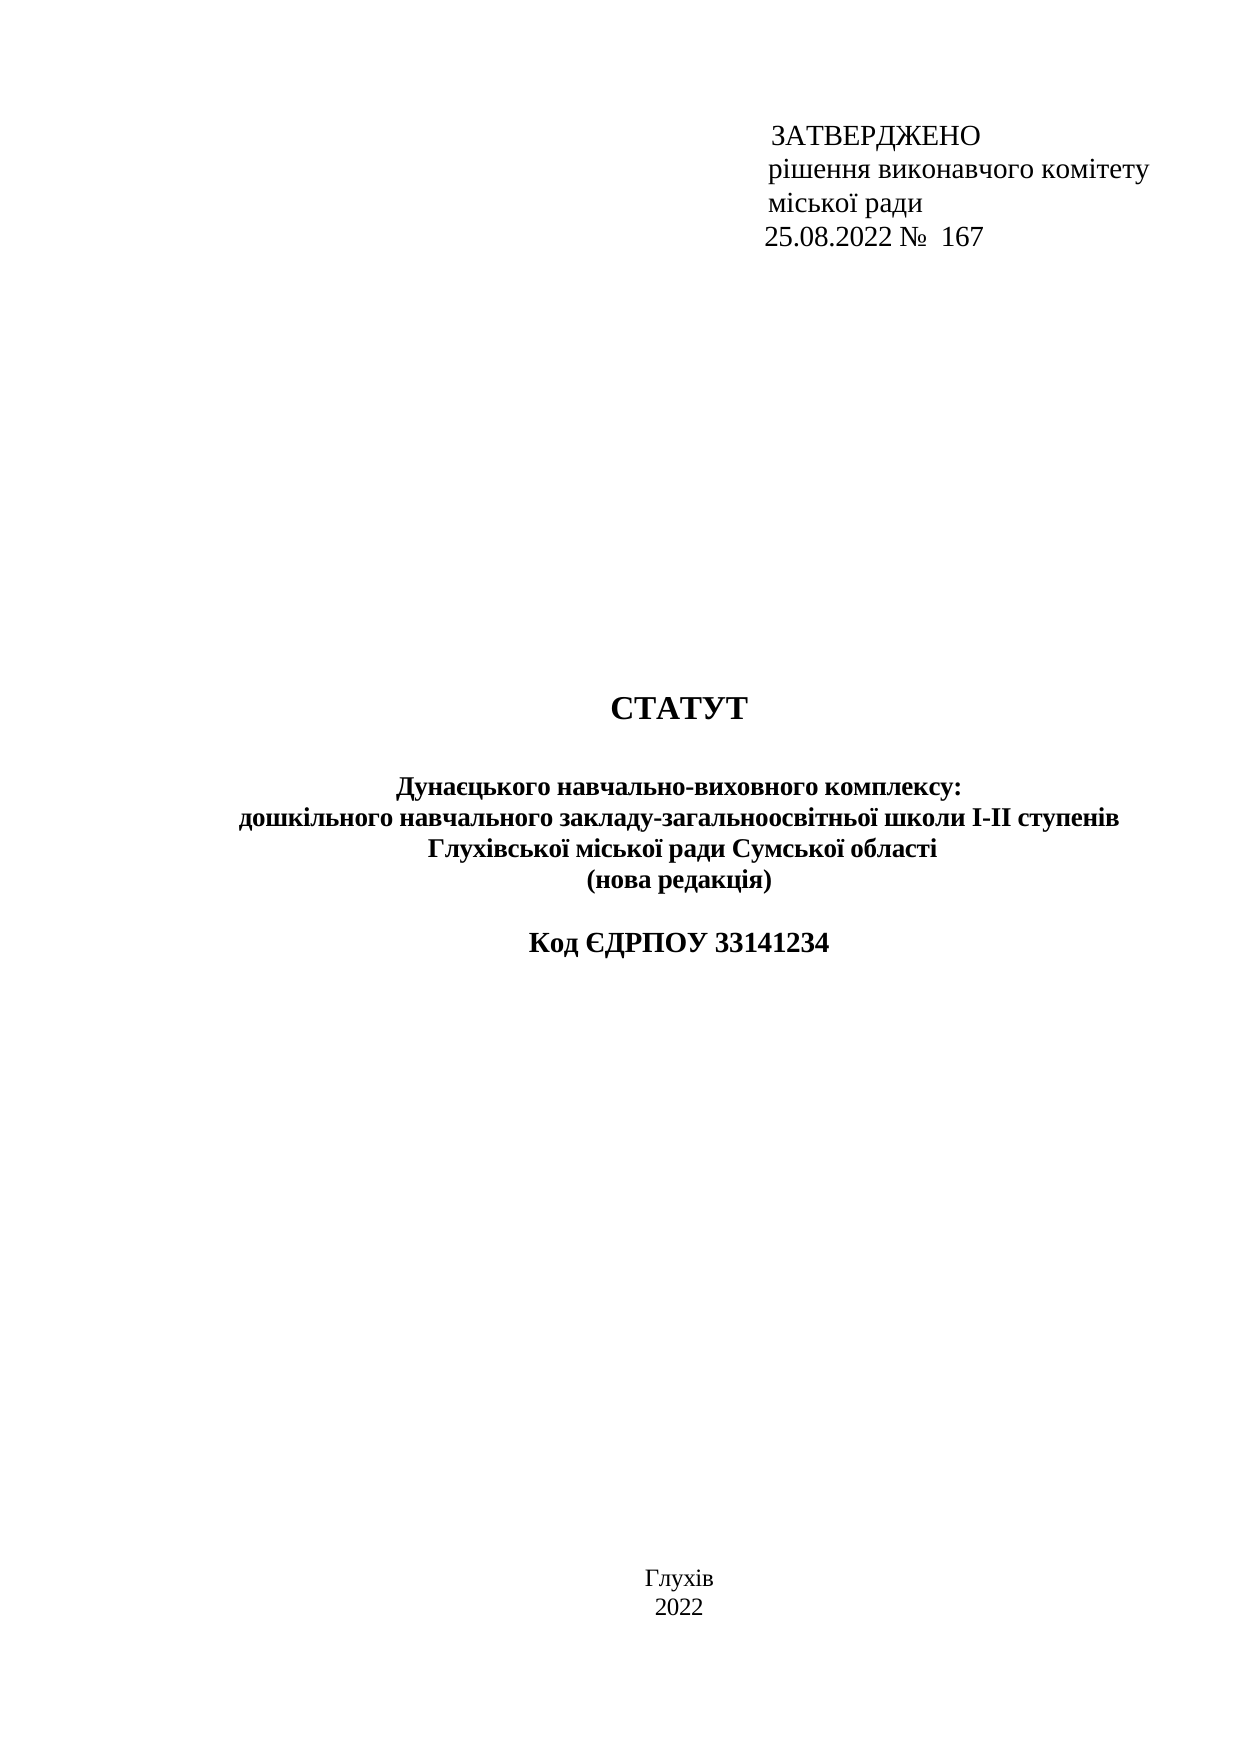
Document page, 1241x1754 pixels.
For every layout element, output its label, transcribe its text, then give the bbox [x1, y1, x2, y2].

text Глухівської міської ради Сумської області [177, 832, 1181, 863]
text рішення виконавчого комітету [177, 152, 1181, 185]
text міської ради [177, 185, 1181, 219]
text 2022 [177, 1592, 1181, 1620]
text Дунаєцького навчально-виховного комплексу: [177, 770, 1181, 801]
text 25.08.2022 № 167 [177, 219, 1181, 252]
text (нова редакція) [177, 863, 1181, 894]
text Код ЄДРПОУ 33141234 [177, 926, 1181, 959]
text дошкільного навчального закладу-загальноосвітньої школи І-ІІ ступенів [177, 801, 1181, 832]
text СТАТУТ [177, 688, 1181, 727]
text Глухів [177, 1563, 1181, 1592]
text ЗАТВЕРДЖЕНО [177, 118, 1181, 152]
